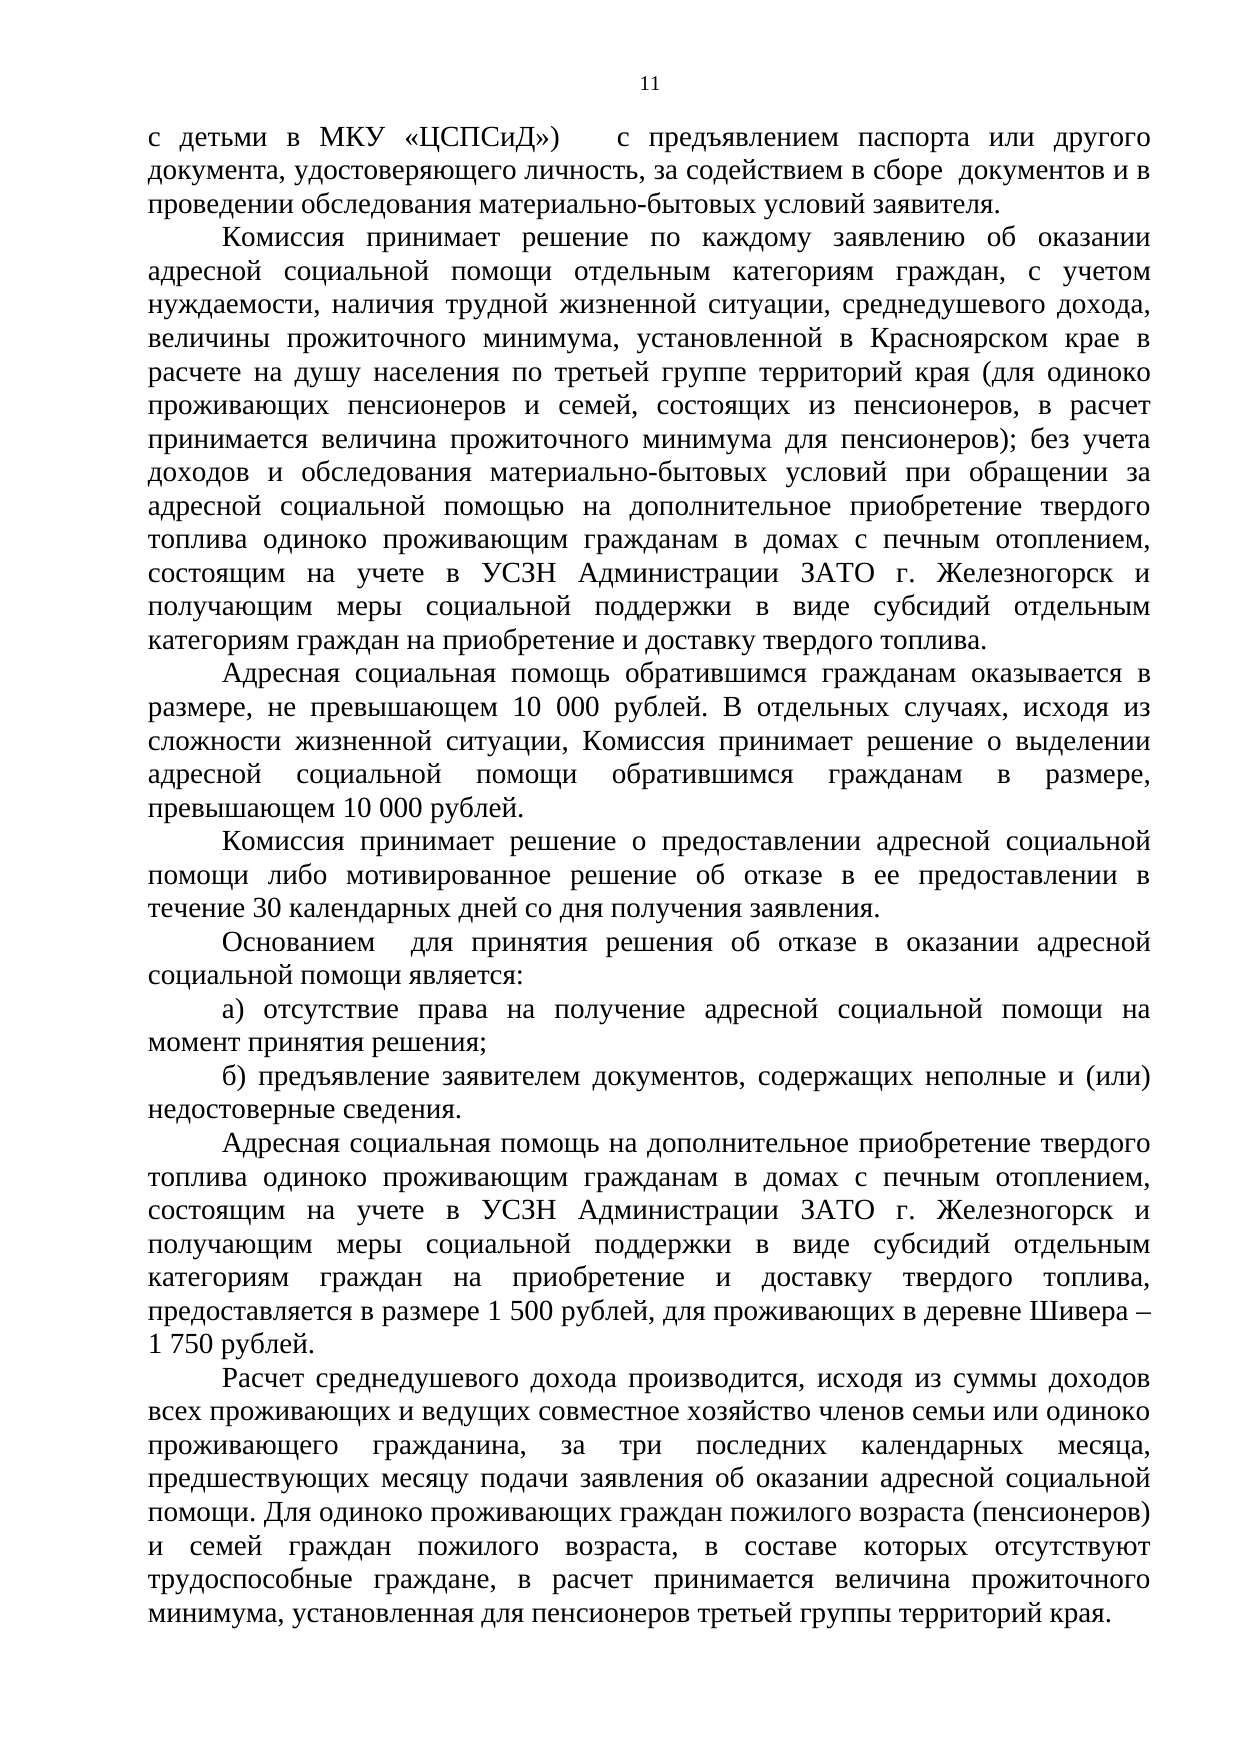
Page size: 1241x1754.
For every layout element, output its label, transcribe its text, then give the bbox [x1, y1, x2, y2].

text Основанием для принятия решения об отказе в оказании адресной социальной помощи является: [148, 924, 1152, 991]
text Комиссия принимает решение о предоставлении адресной социальной помощи либо мотивированное решение об отказе в ее предоставлении в течение 30 календарных дней со дня получения заявления. [148, 823, 1152, 924]
text Расчет среднедушевого дохода производится, исходя из суммы доходов всех проживающих и ведущих совместное хозяйство членов семьи или одиноко проживающего гражданина, за три последних календарных месяца, предшествующих месяцу подачи заявления об оказании адресной социальной помощи. Для одиноко проживающих граждан пожилого возраста (пенсионеров) и семей граждан пожилого возраста, в составе которых отсутствуют трудоспособные граждане, в расчет принимается величина прожиточного минимума, установленная для пенсионеров третьей группы территорий края. [148, 1360, 1152, 1628]
text Адресная социальная помощь на дополнительное приобретение твердого топлива одиноко проживающим гражданам в домах с печным отоплением, состоящим на учете в УСЗН Администрации ЗАТО г. Железногорск и получающим меры социальной поддержки в виде субсидий отдельным категориям граждан на приобретение и доставку твердого топлива, предоставляется в размере 1 500 рублей, для проживающих в деревне Шивера – 1 750 рублей. [148, 1125, 1152, 1360]
text Комиссия принимает решение по каждому заявлению об оказании адресной социальной помощи отдельным категориям граждан, с учетом нуждаемости, наличия трудной жизненной ситуации, среднедушевого дохода, величины прожиточного минимума, установленной в Красноярском крае в расчете на душу населения по третьей группе территорий края (для одиноко проживающих пенсионеров и семей, состоящих из пенсионеров, в расчет принимается величина прожиточного минимума для пенсионеров); без учета доходов и обследования материально-бытовых условий при обращении за адресной социальной помощью на дополнительное приобретение твердого топлива одиноко проживающим гражданам в домах с печным отоплением, состоящим на учете в УСЗН Администрации ЗАТО г. Железногорск и получающим меры социальной поддержки в виде субсидий отдельным категориям граждан на приобретение и доставку твердого топлива. [148, 219, 1152, 656]
text Адресная социальная помощь обратившимся гражданам оказывается в размере, не превышающем 10 000 рублей. В отдельных случаях, исходя из сложности жизненной ситуации, Комиссия принимает решение о выделении адресной социальной помощи обратившимся гражданам в размере, превышающем 10 000 рублей. [148, 656, 1152, 823]
text а) отсутствие права на получение адресной социальной помощи на момент принятия решения; [148, 991, 1152, 1058]
text б) предъявление заявителем документов, содержащих неполные и (или) недостоверные сведения. [148, 1058, 1152, 1125]
